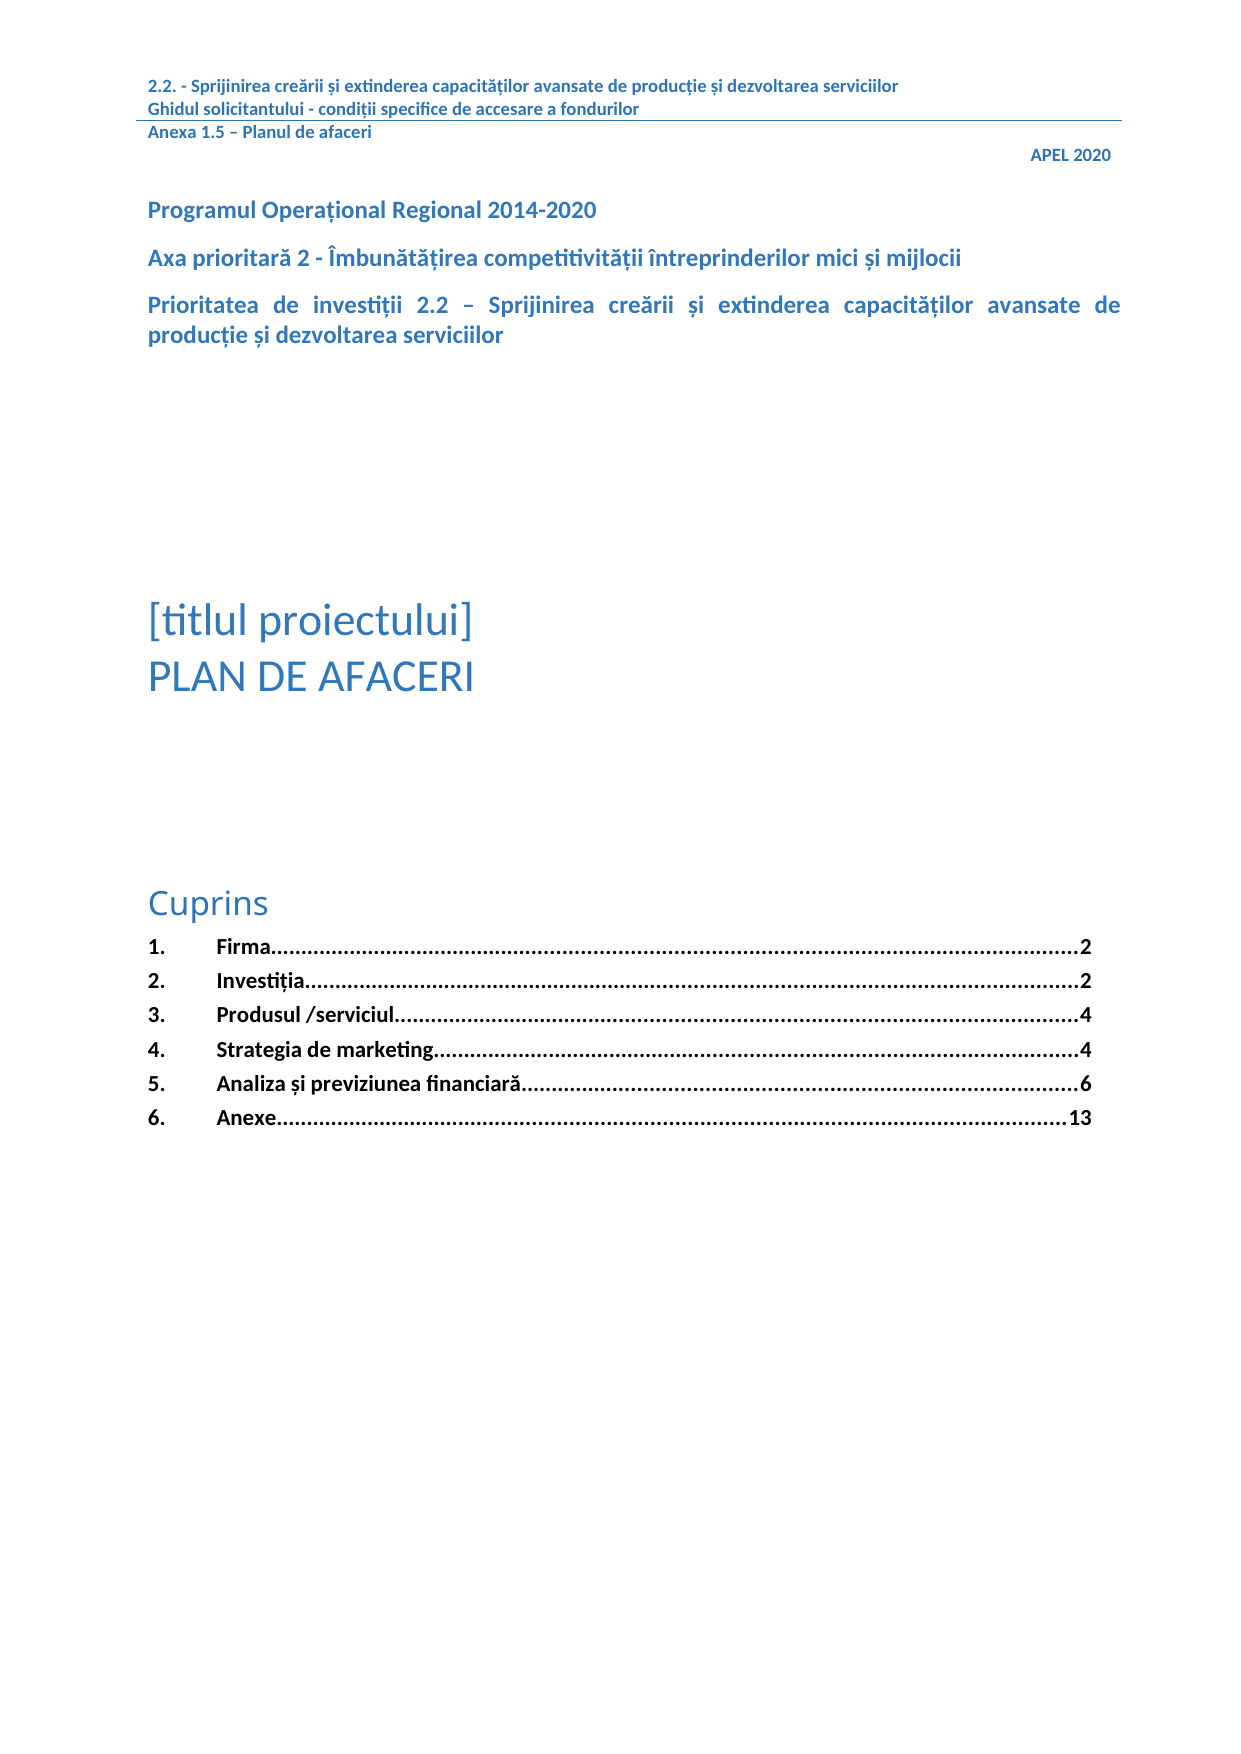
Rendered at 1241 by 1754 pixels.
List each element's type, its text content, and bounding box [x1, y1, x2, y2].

text Axa prioritară 2 - Îmbunătăţirea competitivităţii întreprinderilor mici şi mijlocii [148, 242, 1122, 272]
text PLAN DE AFACERI [148, 647, 1122, 703]
text Programul Operaţional Regional 2014-2020 [148, 194, 1122, 225]
text Prioritatea de investiții 2.2 – Sprijinirea creării și extinderea capacităților avansate de producție și dezvoltarea serviciilor [148, 289, 1122, 350]
text [titlul proiectului] [148, 591, 1122, 647]
